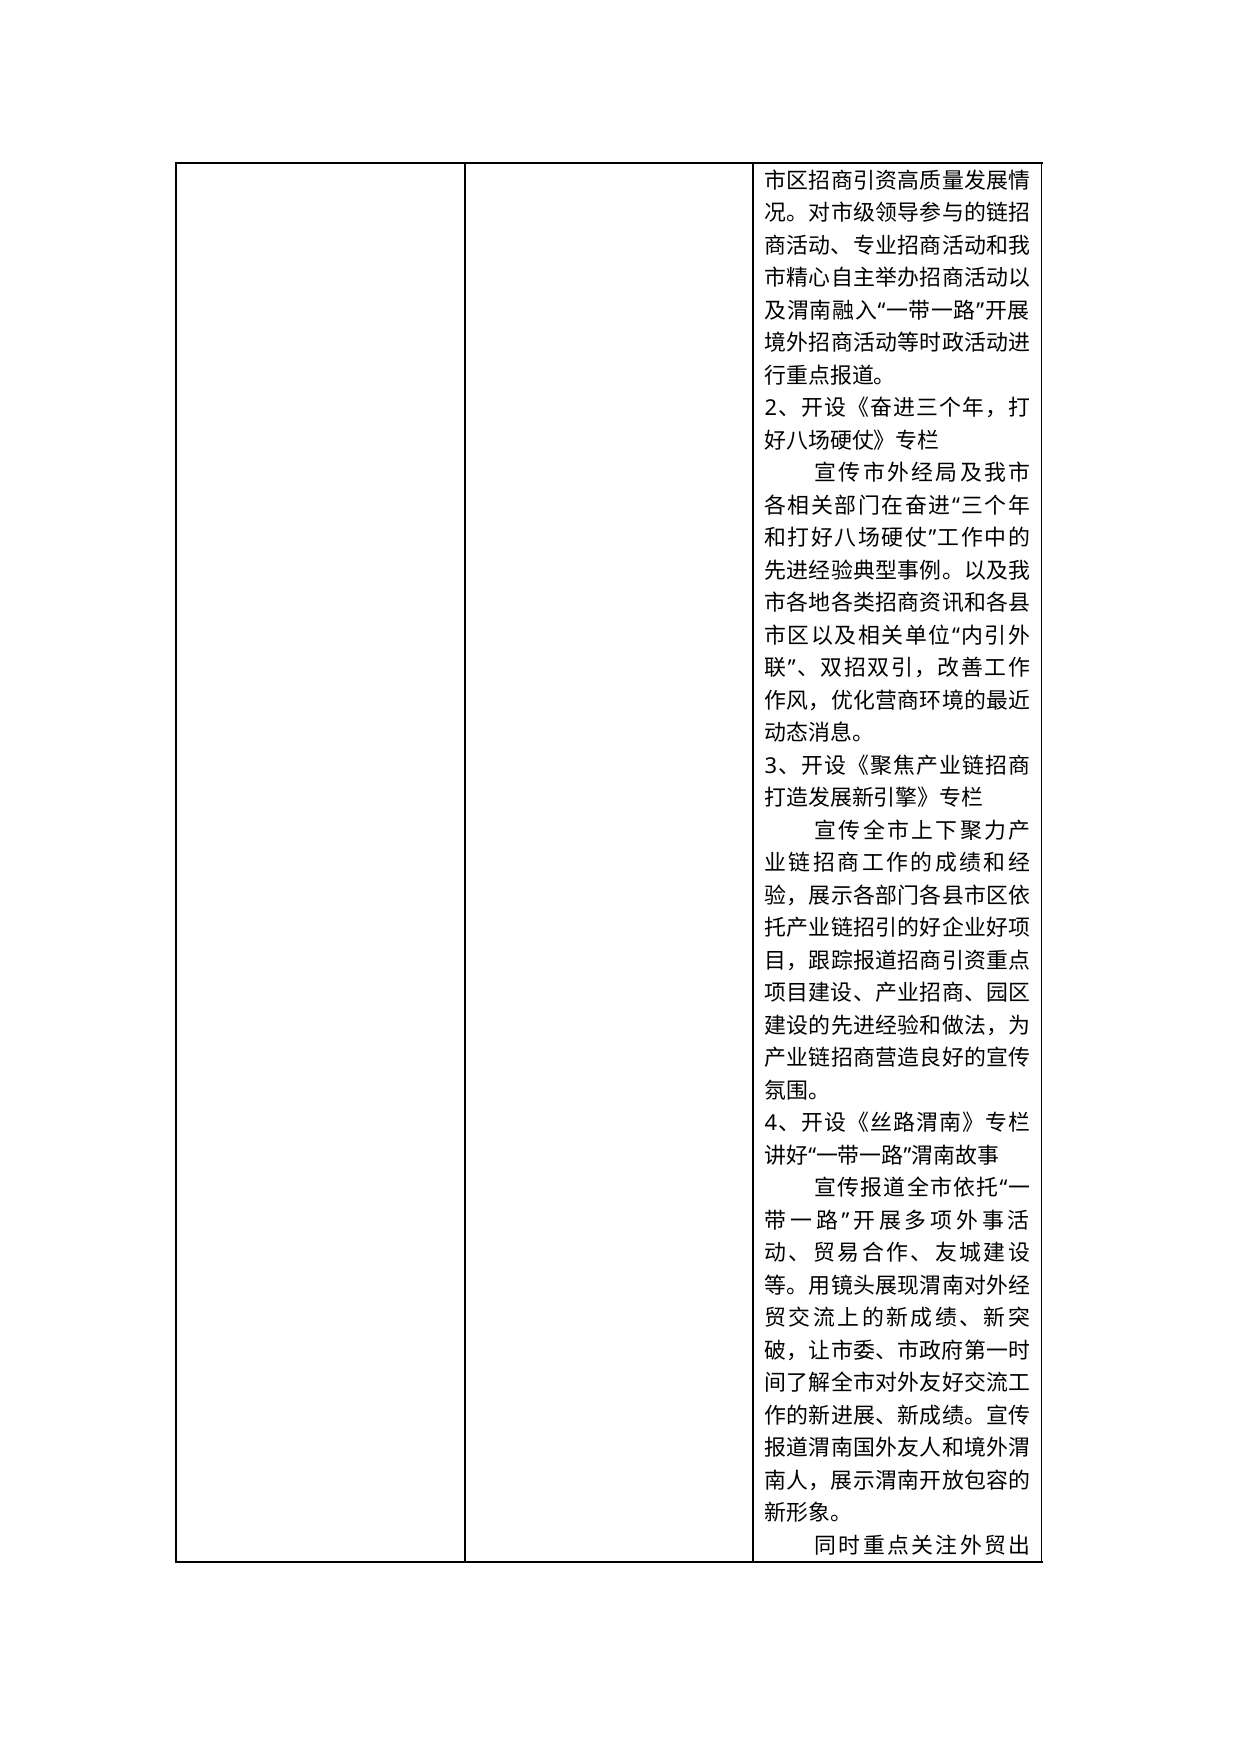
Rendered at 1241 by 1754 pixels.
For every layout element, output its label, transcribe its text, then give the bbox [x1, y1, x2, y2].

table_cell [754, 164, 1041, 1561]
table_cell 1 [177, 164, 464, 1561]
table_cell [466, 164, 752, 1561]
